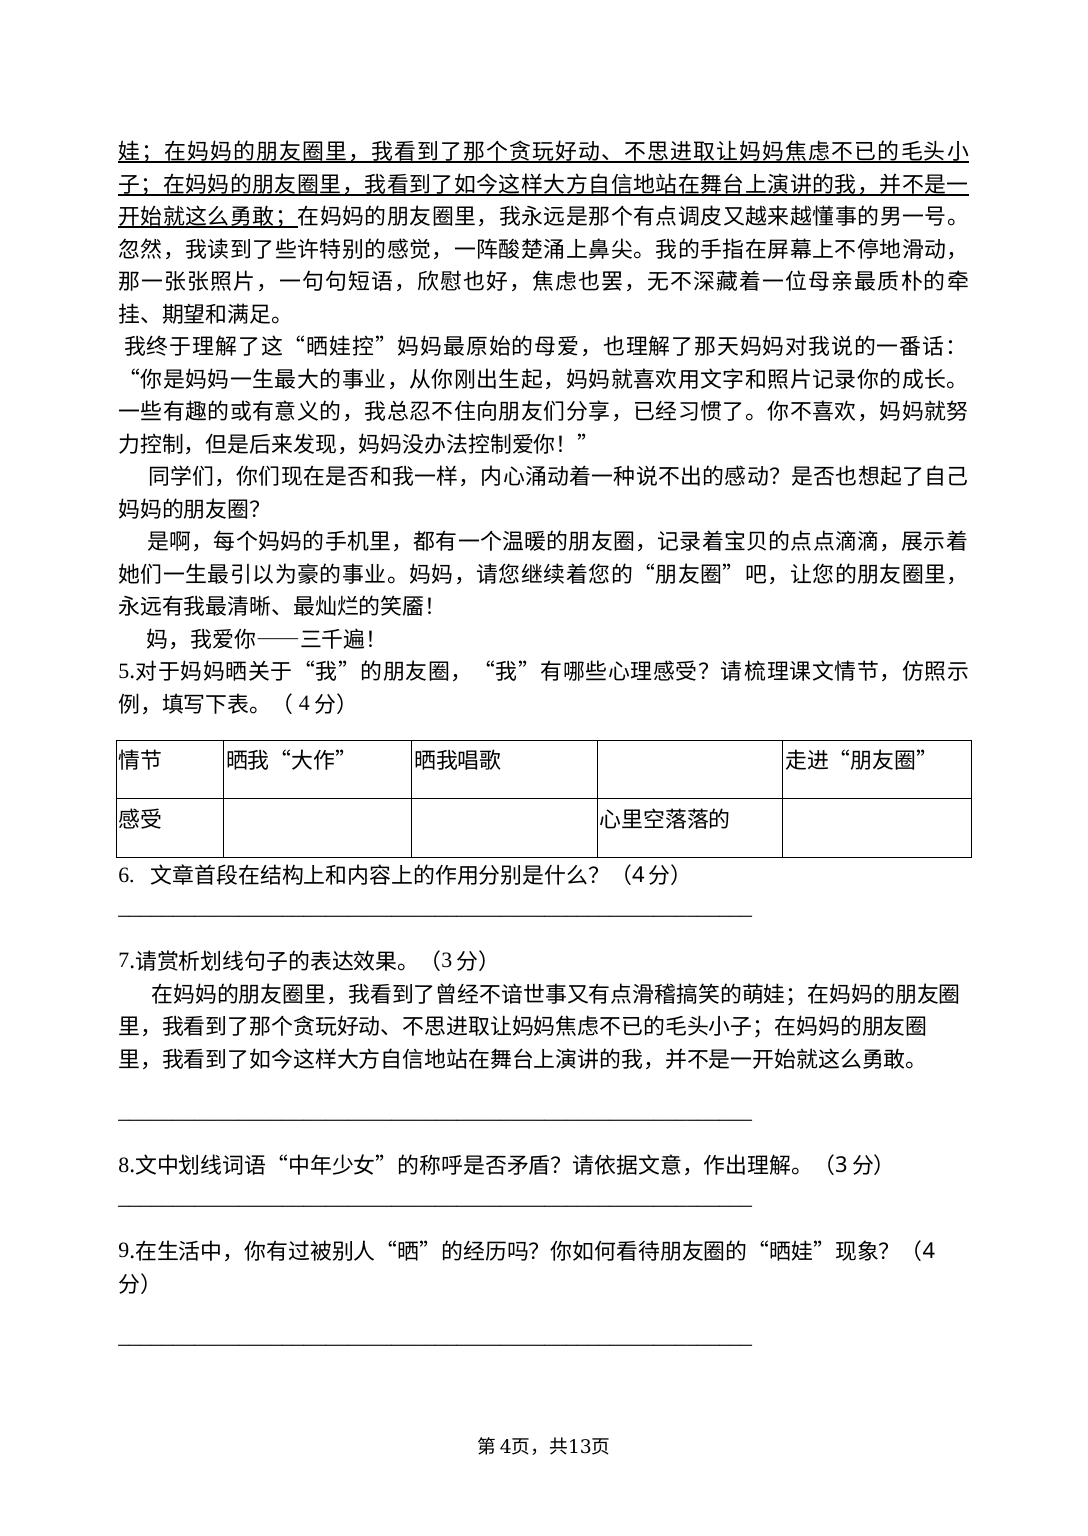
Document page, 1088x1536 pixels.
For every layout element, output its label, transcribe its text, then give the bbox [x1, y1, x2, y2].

list 文章首段在结构上和内容上的作用分别是什么？（4分） __________________________________________________________ [118, 858, 969, 923]
table_cell [224, 799, 411, 857]
table_header 走进“朋友圈” [783, 741, 971, 798]
list __________________________________________________________ [118, 1319, 969, 1352]
table_cell [783, 799, 971, 857]
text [118, 134, 969, 161]
table_cell [412, 799, 597, 857]
list 9.在生活中，你有过被别人“晒”的经历吗？你如何看待朋友圈的“晒娃”现象？（4分） [118, 1234, 969, 1299]
table_cell 心里空落落的 [598, 799, 782, 857]
list __________________________________________________________ [118, 1094, 969, 1127]
table_header 情节 [117, 741, 223, 798]
table_header 晒我唱歌 [412, 741, 597, 798]
list 7.请赏析划线句子的表达效果。（3分） 在妈妈的朋友圈里，我看到了曾经不谙世事又有点滑稽搞笑的萌娃；在妈妈的朋友圈里，我看到了那个贪玩好动、不思进取让妈妈焦虑不已的毛头小子；在妈妈的朋友圈里，我看到了如今这样大方自信地站在舞台上演讲的我，并不是一开始就这么勇敢。 [118, 944, 969, 1074]
table_header 晒我“大作” [224, 741, 411, 798]
list 8.文中划线词语“中年少女”的称呼是否矛盾？请依据文意，作出理解。（3分） __________________________________________________________ [118, 1148, 969, 1213]
table_header [598, 741, 782, 798]
table_cell 感受 [117, 799, 223, 857]
